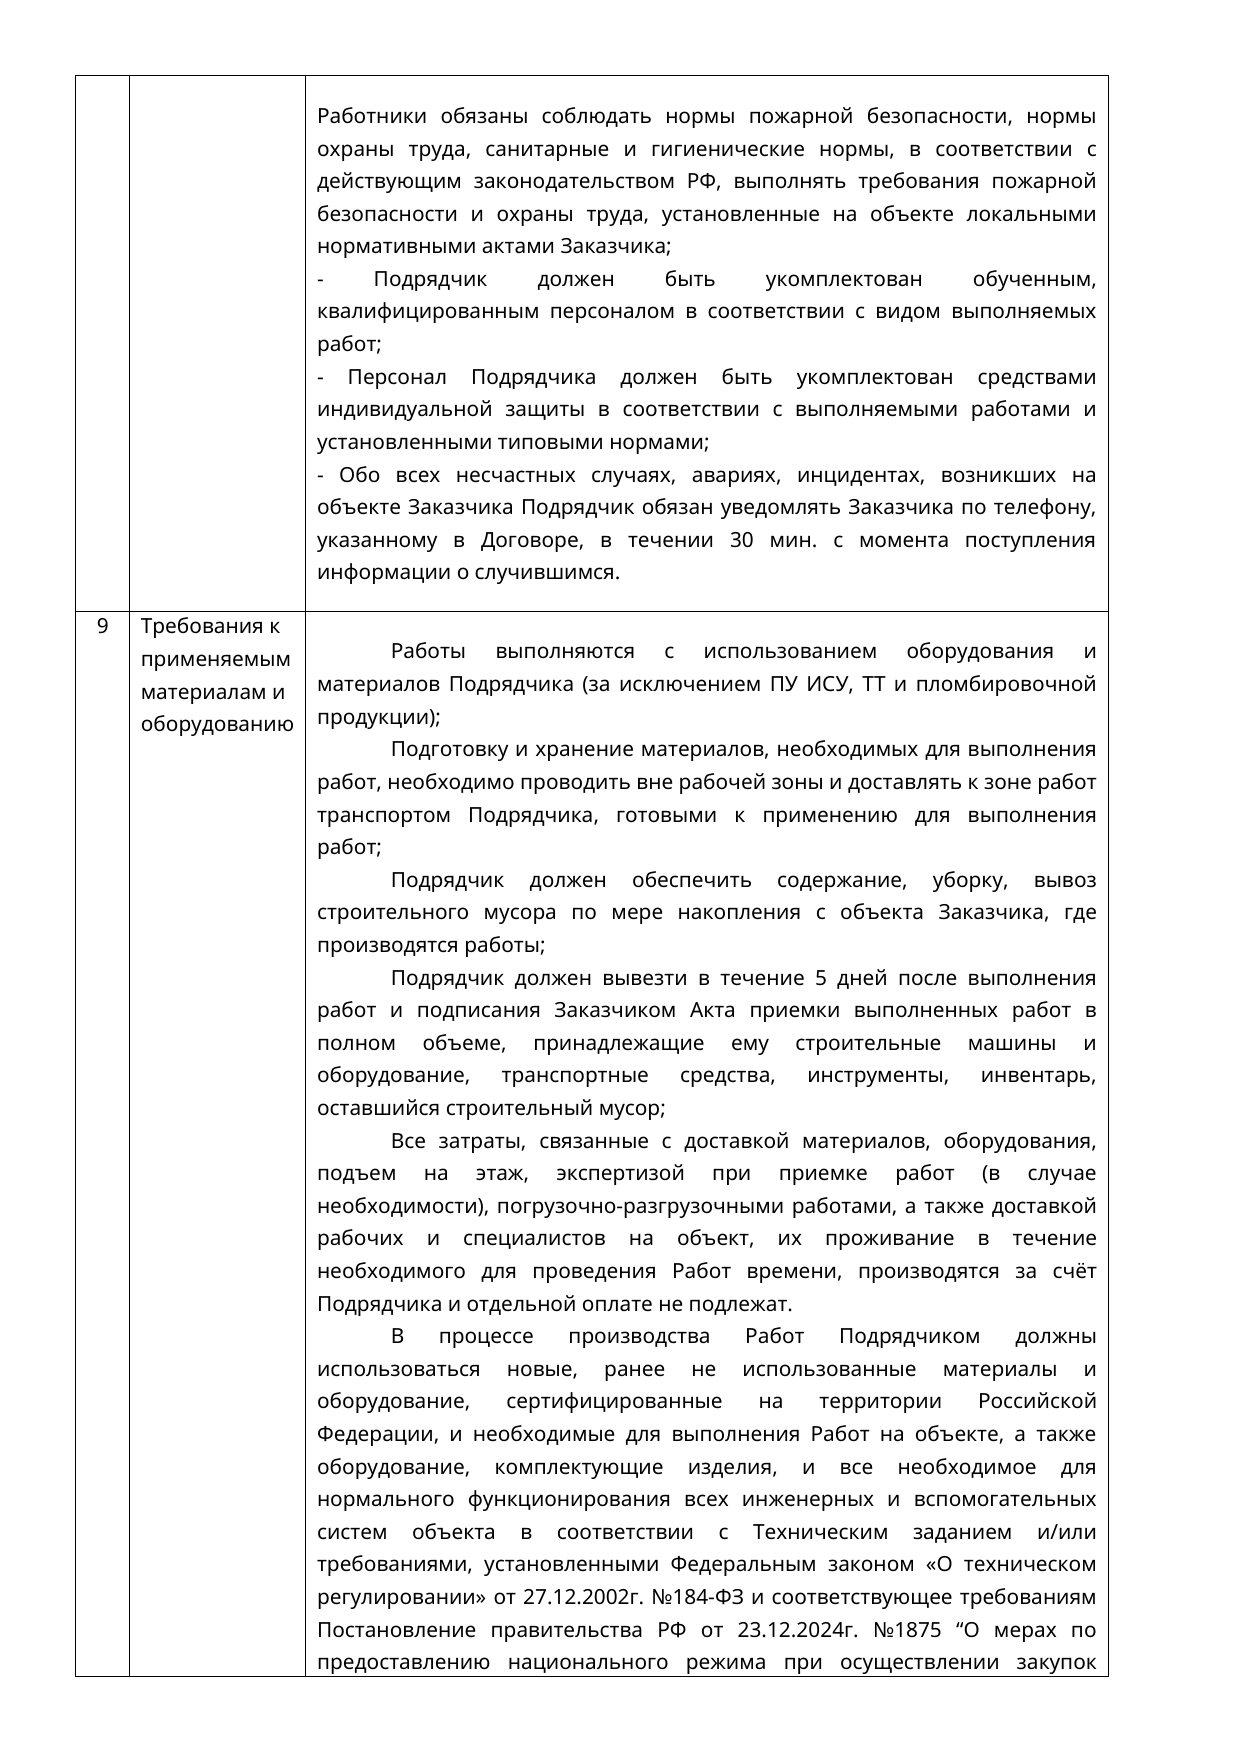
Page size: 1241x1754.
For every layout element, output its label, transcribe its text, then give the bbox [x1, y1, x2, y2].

table_cell 8 [76, 76, 129, 611]
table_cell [130, 76, 305, 611]
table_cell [130, 612, 305, 1676]
table_cell 9 [76, 612, 129, 1676]
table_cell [306, 76, 1108, 611]
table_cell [306, 612, 1108, 1676]
